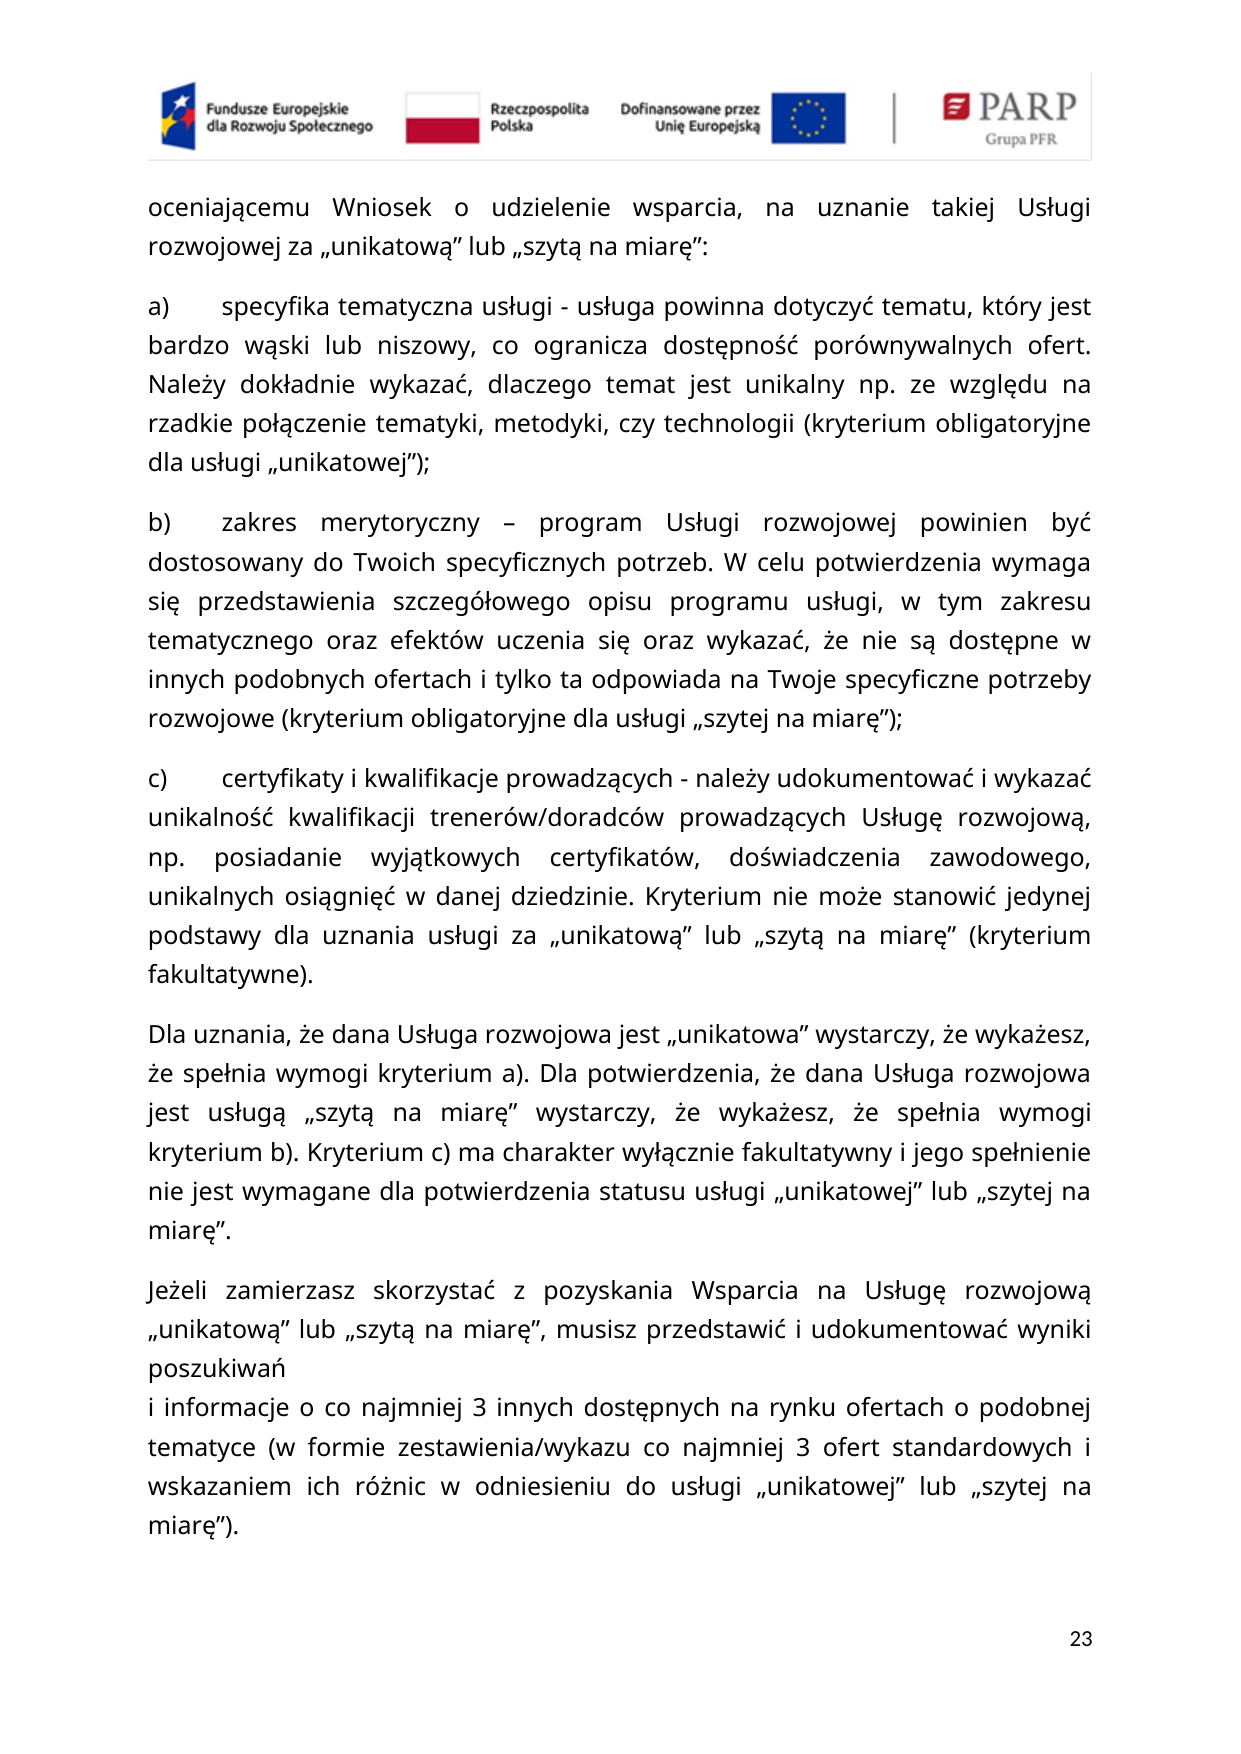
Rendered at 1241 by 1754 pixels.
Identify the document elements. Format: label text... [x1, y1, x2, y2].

picture [147, 73, 1093, 162]
text a) specyfika tematyczna usługi - usługa powinna dotyczyć tematu, który jest bardzo wąski lub niszowy, co ogranicza dostępność porównywalnych ofert. Należy dokładnie wykazać, dlaczego temat jest unikalny np. ze względu na rzadkie połączenie tematyki, metodyki, czy technologii (kryterium obligatoryjne dla usługi „unikatowej”); [148, 288, 1092, 479]
text b) zakres merytoryczny – program Usługi rozwojowej powinien być dostosowany do Twoich specyficznych potrzeb. W celu potwierdzenia wymaga się przedstawienia szczegółowego opisu programu usługi, w tym zakresu tematycznego oraz efektów uczenia się oraz wykazać, że nie są dostępne w innych podobnych ofertach i tylko ta odpowiada na Twoje specyficzne potrzeby rozwojowe (kryterium obligatoryjne dla usługi „szytej na miarę”); [148, 505, 1092, 735]
text c) certyfikaty i kwalifikacje prowadzących - należy udokumentować i wykazać unikalność kwalifikacji trenerów/doradców prowadzących Usługę rozwojową, np. posiadanie wyjątkowych certyfikatów, doświadczenia zawodowego, unikalnych osiągnięć w danej dziedzinie. Kryterium nie może stanowić jedynej podstawy dla uznania usługi za „unikatową” lub „szytą na miarę” (kryterium fakultatywne). [148, 761, 1092, 991]
text Jeżeli zamierzasz skorzystać z pozyskania Wsparcia na Usługę rozwojową „unikatową” lub „szytą na miarę”, musisz przedstawić i udokumentować wyniki poszukiwań i informacje o co najmniej 3 innych dostępnych na rynku ofertach o podobnej tematyce (w formie zestawienia/wykazu co najmniej 3 ofert standardowych i wskazaniem ich różnic w odniesieniu do usługi „unikatowej” lub „szytej na miarę”). [148, 1272, 1092, 1542]
text Dla uznania, że dana Usługa rozwojowa jest „unikatowa” wystarczy, że wykażesz, że spełnia wymogi kryterium a). Dla potwierdzenia, że dana Usługa rozwojowa jest usługą „szytą na miarę” wystarczy, że wykażesz, że spełnia wymogi kryterium b). Kryterium c) ma charakter wyłącznie fakultatywny i jego spełnienie nie jest wymagane dla potwierdzenia statusu usługi „unikatowej” lub „szytej na miarę”. [148, 1017, 1092, 1247]
